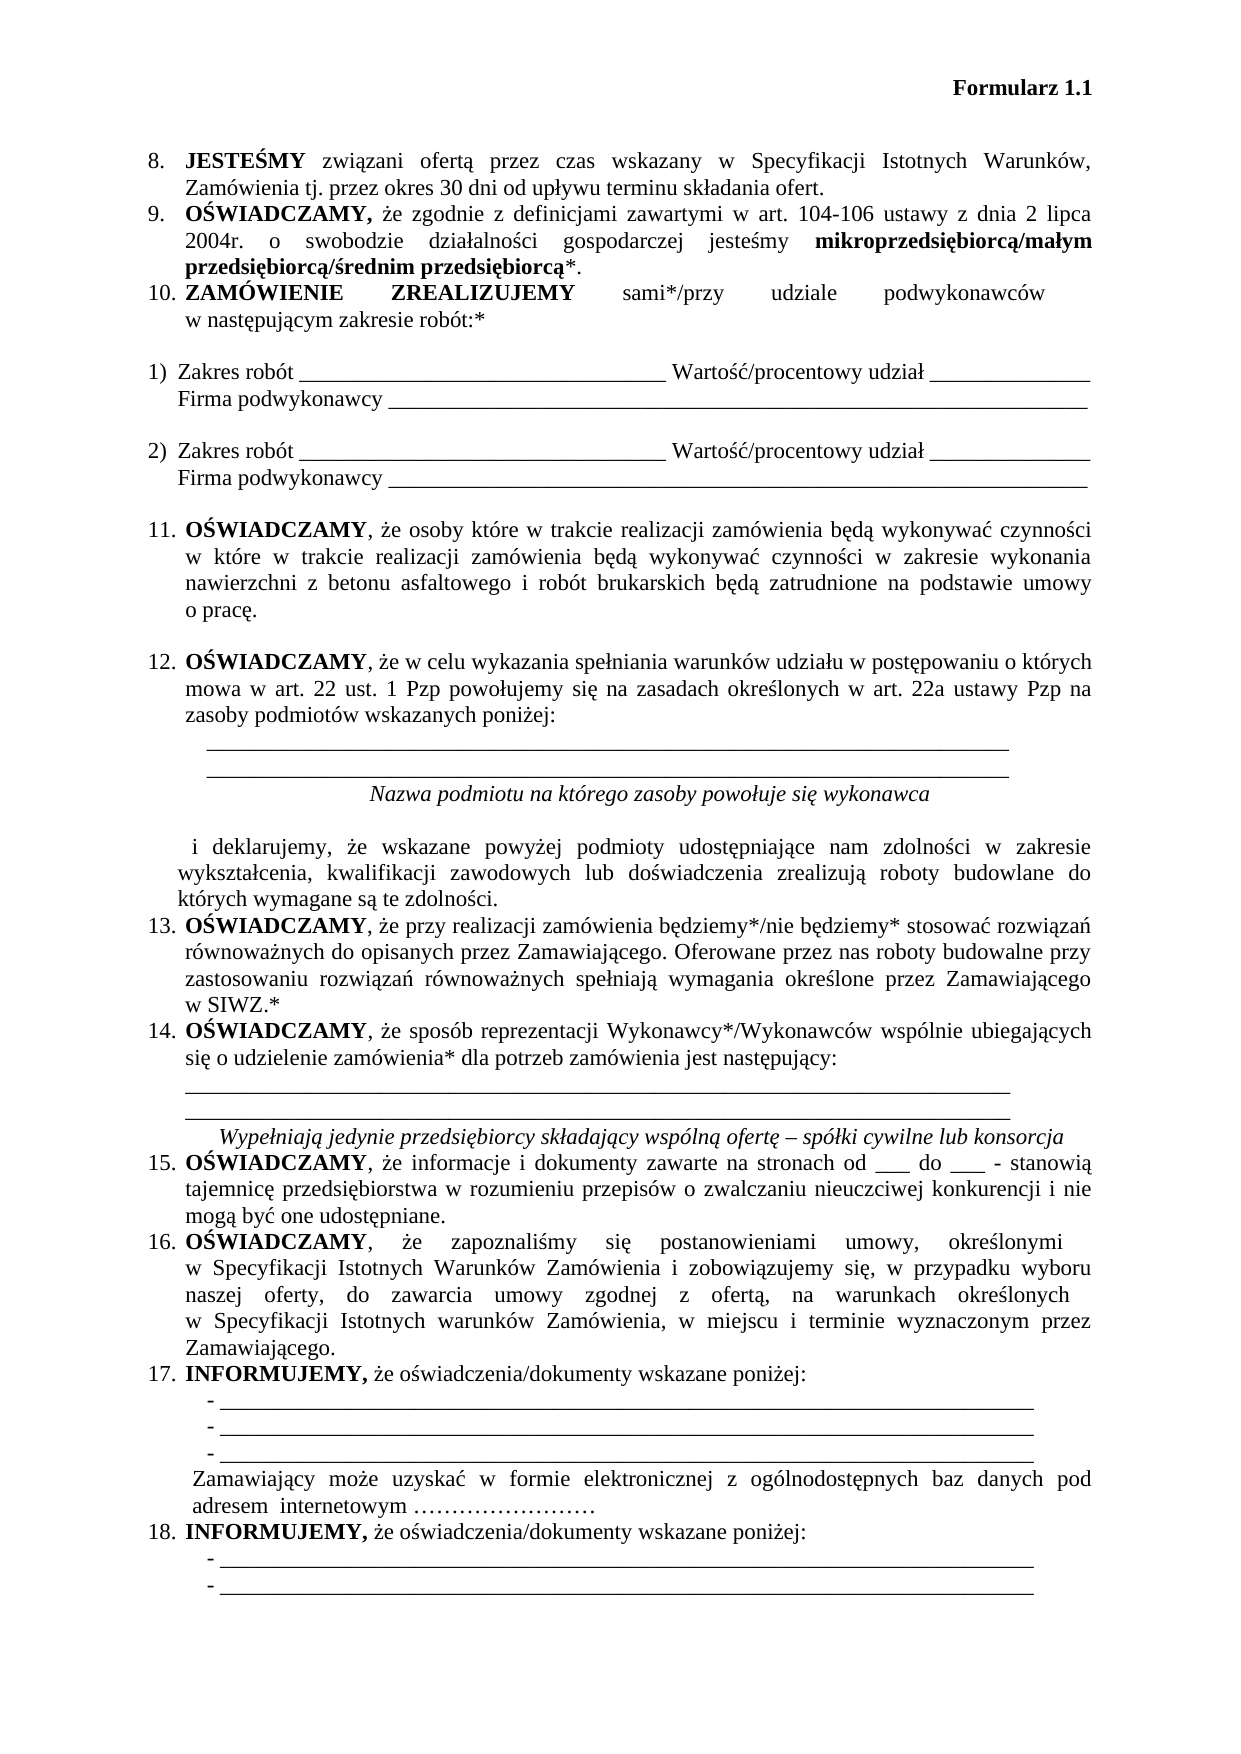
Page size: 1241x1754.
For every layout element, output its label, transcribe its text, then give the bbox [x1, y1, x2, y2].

list OŚWIADCZAMY, że zgodnie z definicjami zawartymi w art. 104-106 ustawy z dnia 2 lipca 2004r. o swobodzie działalności gospodarczej jesteśmy mikroprzedsiębiorcą/małym przedsiębiorcą/średnim przedsiębiorcą*. [148, 200, 1093, 279]
list OŚWIADCZAMY, że przy realizacji zamówienia będziemy*/nie będziemy* stosować rozwiązań równoważnych do opisanych przez Zamawiającego. Oferowane przez nas roboty budowalne przy zastosowaniu rozwiązań równoważnych spełniają wymagania określone przez Zamawiającego w SIWZ.* [148, 912, 1093, 1017]
text ________________________________________________________________________ [148, 1096, 1093, 1123]
text Firma podwykonawcy _____________________________________________________________ [177, 464, 1093, 490]
text Zamawiający może uzyskać w formie elektronicznej z ogólnodostępnych baz danych pod adresem internetowym …………………… [192, 1465, 1093, 1518]
text Wypełniają jedynie przedsiębiorcy składający wspólną ofertę – spółki cywilne lub konsorcja [185, 1123, 1093, 1149]
list OŚWIADCZAMY, że zapoznaliśmy się postanowieniami umowy, określonymi w Specyfikacji Istotnych Warunków Zamówienia i zobowiązujemy się, w przypadku wyboru naszej oferty, do zawarcia umowy zgodnej z ofertą, na warunkach określonych w Specyfikacji Istotnych warunków Zamówienia, w miejscu i terminie wyznaczonym przez Zamawiającego. [148, 1228, 1093, 1360]
text Firma podwykonawcy _____________________________________________________________ [177, 385, 1093, 411]
list OŚWIADCZAMY, że osoby które w trakcie realizacji zamówienia będą wykonywać czynności w które w trakcie realizacji zamówienia będą wykonywać czynności w zakresie wykonania nawierzchni z betonu asfaltowego i robót brukarskich będą zatrudnione na podstawie umowy o pracę. [148, 517, 1093, 622]
list INFORMUJEMY, że oświadczenia/dokumenty wskazane poniżej: [148, 1518, 1093, 1544]
list INFORMUJEMY, że oświadczenia/dokumenty wskazane poniżej: [148, 1360, 1093, 1386]
list JESTEŚMY związani ofertą przez czas wskazany w Specyfikacji Istotnych Warunków, Zamówienia tj. przez okres 30 dni od upływu terminu składania ofert. [148, 148, 1093, 200]
text - _______________________________________________________________________ [207, 1413, 1093, 1439]
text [207, 1544, 1093, 1571]
list OŚWIADCZAMY, że w celu wykazania spełniania warunków udziału w postępowaniu o których mowa w art. 22 ust. 1 Pzp powołujemy się na zasadach określonych w art. 22a ustawy Pzp na zasoby podmiotów wskazanych poniżej: [148, 648, 1093, 727]
text i deklarujemy, że wskazane powyżej podmioty udostępniające nam zdolności w zakresie wykształcenia, kwalifikacji zawodowych lub doświadczenia zrealizują roboty budowlane do których wymagane są te zdolności. [177, 833, 1093, 912]
list Zakres robót ________________________________ Wartość/procentowy udział ______________ [148, 437, 1093, 464]
list OŚWIADCZAMY, że informacje i dokumenty zawarte na stronach od ___ do ___ - stanowią tajemnicę przedsiębiorstwa w rozumieniu przepisów o zwalczaniu nieuczciwej konkurencji i nie mogą być one udostępniane. [148, 1149, 1093, 1228]
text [207, 1571, 1093, 1597]
text ________________________________________________________________________ [148, 1070, 1093, 1096]
text Nazwa podmiotu na którego zasoby powołuje się wykonawca [207, 780, 1093, 806]
text - _______________________________________________________________________ [207, 1386, 1093, 1413]
list OŚWIADCZAMY, że sposób reprezentacji Wykonawcy*/Wykonawców wspólnie ubiegających się o udzielenie zamówienia* dla potrzeb zamówienia jest następujący: [148, 1017, 1093, 1070]
text ______________________________________________________________________ [207, 727, 1093, 754]
text ______________________________________________________________________ [207, 754, 1093, 780]
text - _______________________________________________________________________ [207, 1439, 1093, 1465]
list ZAMÓWIENIE ZREALIZUJEMY sami*/przy udziale podwykonawców w następującym zakresie robót:* [148, 279, 1093, 332]
list Zakres robót ________________________________ Wartość/procentowy udział ______________ [148, 358, 1093, 385]
